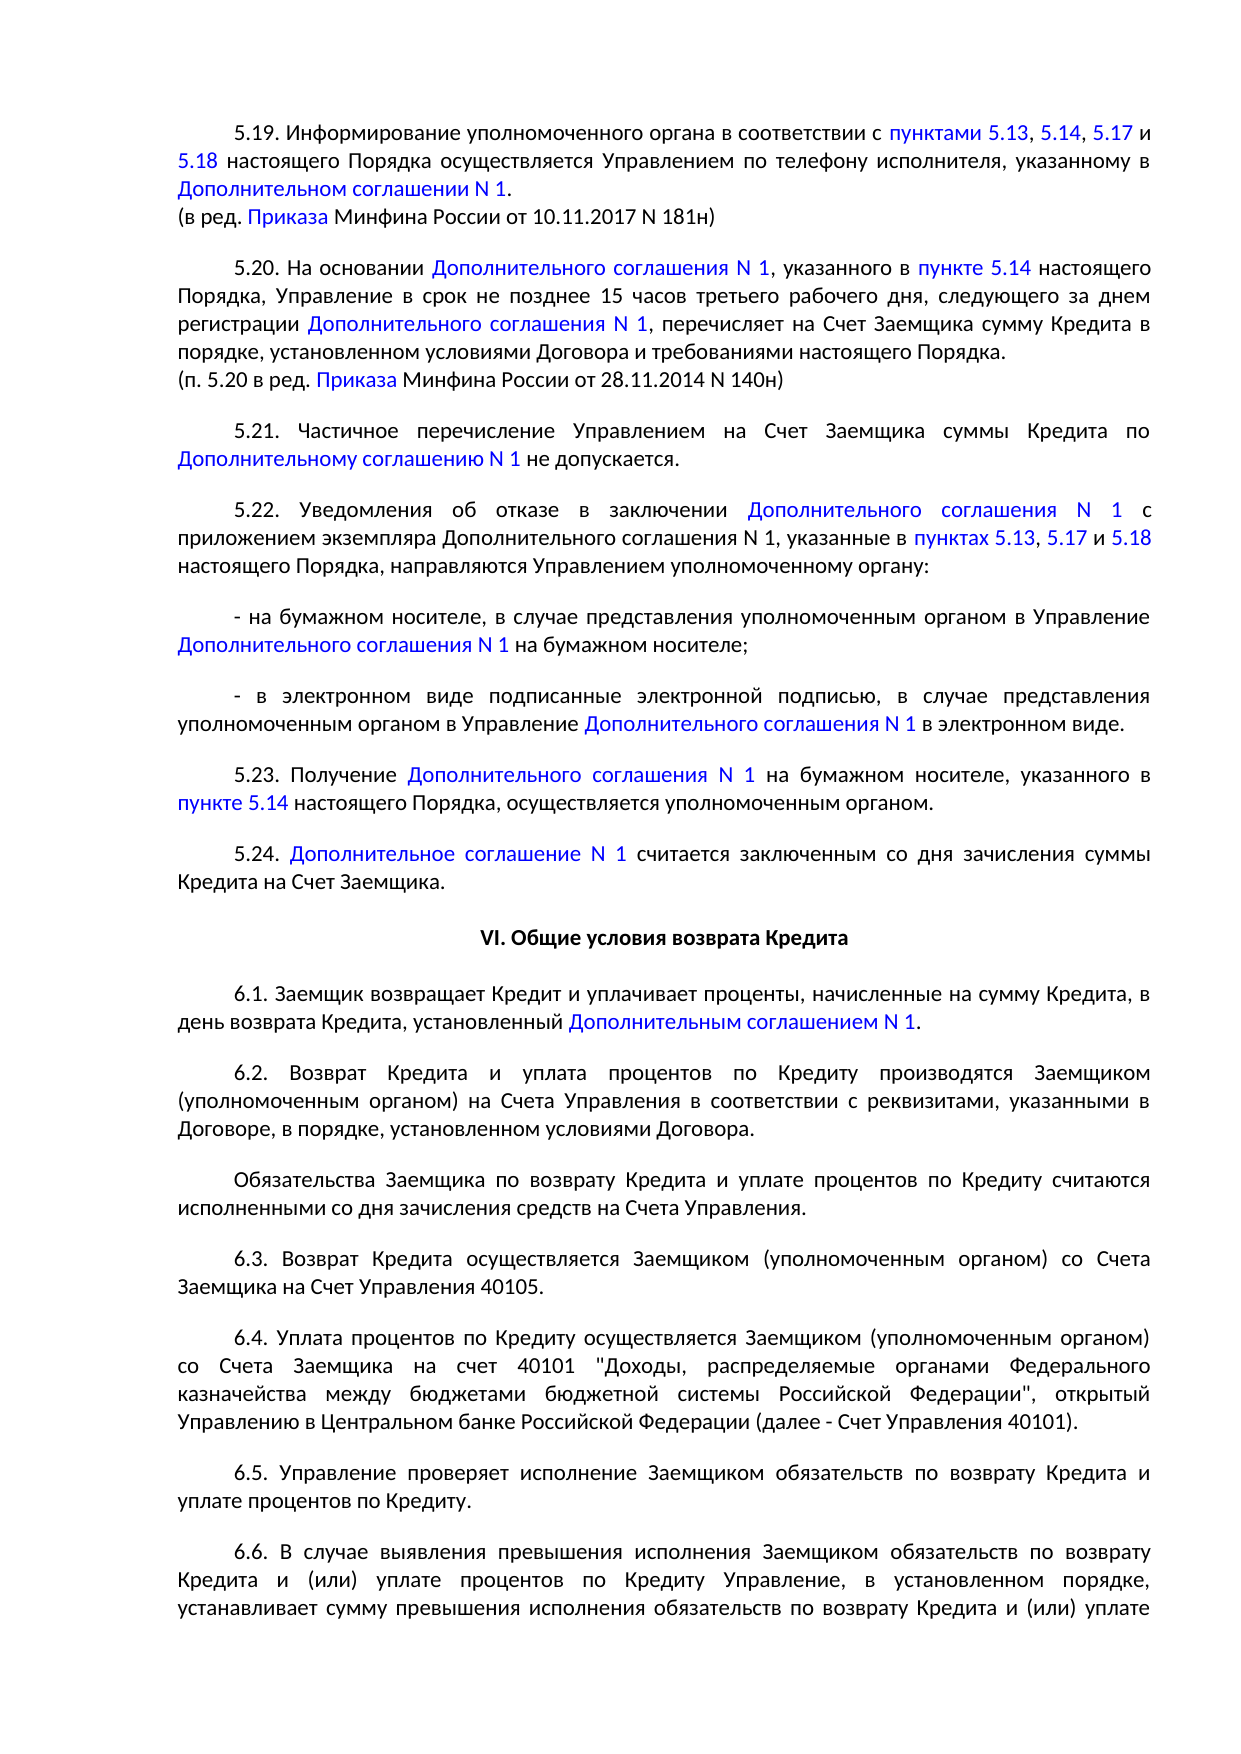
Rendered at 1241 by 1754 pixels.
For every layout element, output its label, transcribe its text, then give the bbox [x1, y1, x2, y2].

text - на бумажном носителе, в случае представления уполномоченным органом в Управление Дополнительного соглашения N 1 на бумажном носителе; [177, 602, 1152, 658]
text - в электронном виде подписанные электронной подписью, в случае представления уполномоченным органом в Управление Дополнительного соглашения N 1 в электронном виде. [177, 681, 1152, 737]
text 6.1. Заемщик возвращает Кредит и уплачивает проценты, начисленные на сумму Кредита, в день возврата Кредита, установленный Дополнительным соглашением N 1. [177, 979, 1152, 1035]
text Обязательства Заемщика по возврату Кредита и уплате процентов по Кредиту считаются исполненными со дня зачисления средств на Счета Управления. [177, 1165, 1152, 1221]
text 6.3. Возврат Кредита осуществляется Заемщиком (уполномоченным органом) со Счета Заемщика на Счет Управления 40105. [177, 1244, 1152, 1300]
text (п. 5.20 в ред. Приказа Минфина России от 28.11.2014 N 140н) [177, 365, 1152, 393]
text 5.22. Уведомления об отказе в заключении Дополнительного соглашения N 1 с приложением экземпляра Дополнительного соглашения N 1, указанные в пунктах 5.13, 5.17 и 5.18 настоящего Порядка, направляются Управлением уполномоченному органу: [177, 495, 1152, 579]
text 5.20. На основании Дополнительного соглашения N 1, указанного в пункте 5.14 настоящего Порядка, Управление в срок не позднее 15 часов третьего рабочего дня, следующего за днем регистрации Дополнительного соглашения N 1, перечисляет на Счет Заемщика сумму Кредита в порядке, установленном условиями Договора и требованиями настоящего Порядка. [177, 253, 1152, 365]
text 6.2. Возврат Кредита и уплата процентов по Кредиту производятся Заемщиком (уполномоченным органом) на Счета Управления в соответствии с реквизитами, указанными в Договоре, в порядке, установленном условиями Договора. [177, 1058, 1152, 1142]
text 6.5. Управление проверяет исполнение Заемщиком обязательств по возврату Кредита и уплате процентов по Кредиту. [177, 1458, 1152, 1514]
text 5.23. Получение Дополнительного соглашения N 1 на бумажном носителе, указанного в пункте 5.14 настоящего Порядка, осуществляется уполномоченным органом. [177, 760, 1152, 816]
text 5.19. Информирование уполномоченного органа в соответствии с пунктами 5.13, 5.14, 5.17 и 5.18 настоящего Порядка осуществляется Управлением по телефону исполнителя, указанному в Дополнительном соглашении N 1. [177, 118, 1152, 202]
text 5.24. Дополнительное соглашение N 1 считается заключенным со дня зачисления суммы Кредита на Счет Заемщика. [177, 839, 1152, 895]
title VI. Общие условия возврата Кредита [177, 923, 1152, 951]
text 6.4. Уплата процентов по Кредиту осуществляется Заемщиком (уполномоченным органом) со Счета Заемщика на счет 40101 "Доходы, распределяемые органами Федерального казначейства между бюджетами бюджетной системы Российской Федерации", открытый Управлению в Центральном банке Российской Федерации (далее - Счет Управления 40101). [177, 1323, 1152, 1435]
text 5.21. Частичное перечисление Управлением на Счет Заемщика суммы Кредита по Дополнительному соглашению N 1 не допускается. [177, 416, 1152, 472]
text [177, 1537, 1152, 1621]
text (в ред. Приказа Минфина России от 10.11.2017 N 181н) [177, 202, 1152, 230]
